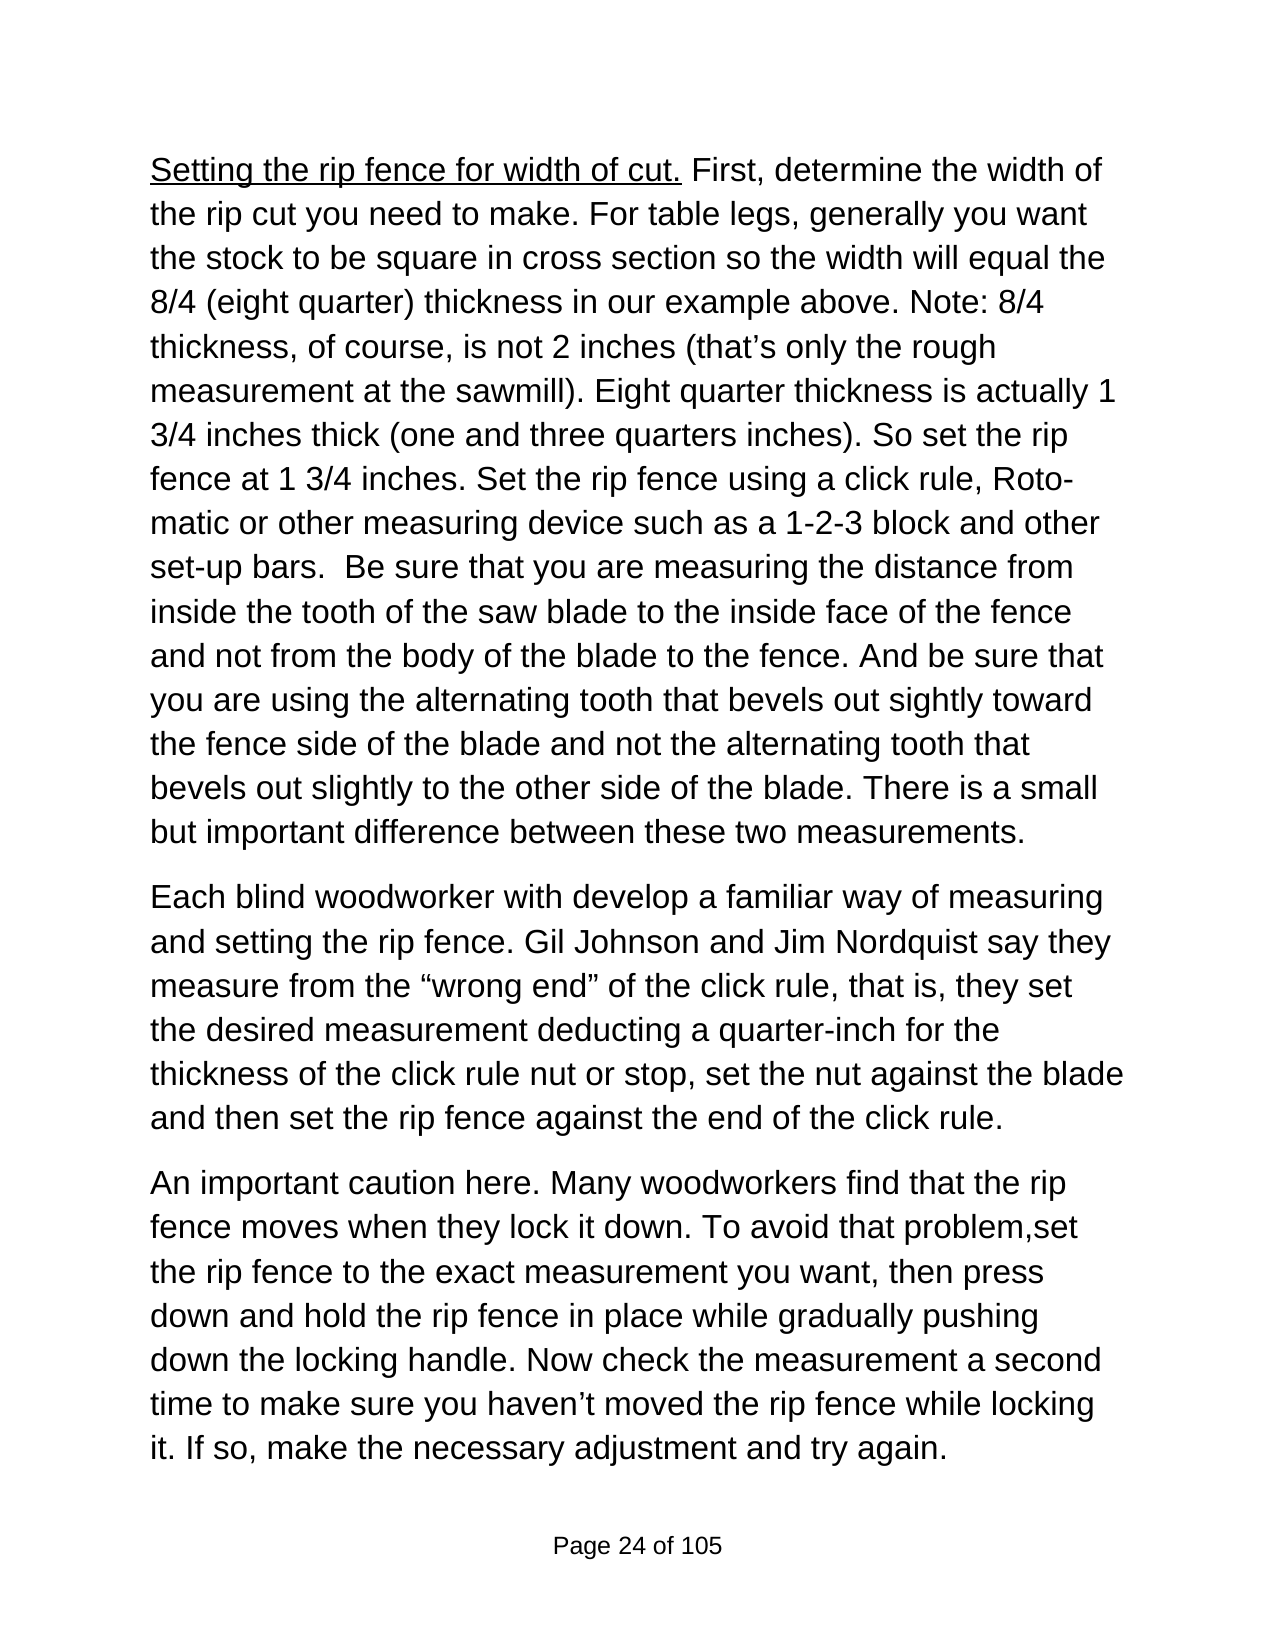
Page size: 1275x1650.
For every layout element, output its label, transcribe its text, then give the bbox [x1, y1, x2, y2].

text Setting the rip fence for width of cut. First, determine the width of the rip cut you need to make. For table legs, generally you want the stock to be square in cross section so the width will equal the 8/4 (eight quarter) thickness in our example above. Note: 8/4 thickness, of course, is not 2 inches (that’s only the rough measurement at the sawmill). Eight quarter thickness is actually 1 3/4 inches thick (one and three quarters inches). So set the rip fence at 1 3/4 inches. Set the rip fence using a click rule, Roto-matic or other measuring device such as a 1-2-3 block and other set-up bars. Be sure that you are measuring the distance from inside the tooth of the saw blade to the inside face of the fence and not from the body of the blade to the fence. And be sure that you are using the alternating tooth that bevels out sightly toward the fence side of the blade and not the alternating tooth that bevels out slightly to the other side of the blade. There is a small but important difference between these two measurements. [150, 150, 1125, 851]
text An important caution here. Many woodworkers find that the rip fence moves when they lock it down. To avoid that problem,set the rip fence to the exact measurement you want, then press down and hold the rip fence in place while gradually pushing down the locking handle. Now check the measurement a second time to make sure you haven’t moved the rip fence while locking it. If so, make the necessary adjustment and try again. [150, 1163, 1125, 1467]
text Each blind woodworker with develop a familiar way of measuring and setting the rip fence. Gil Johnson and Jim Nordquist say they measure from the “wrong end” of the click rule, that is, they set the desired measurement deducting a quarter-inch for the thickness of the click rule nut or stop, set the nut against the blade and then set the rip fence against the end of the click rule. [150, 877, 1125, 1137]
